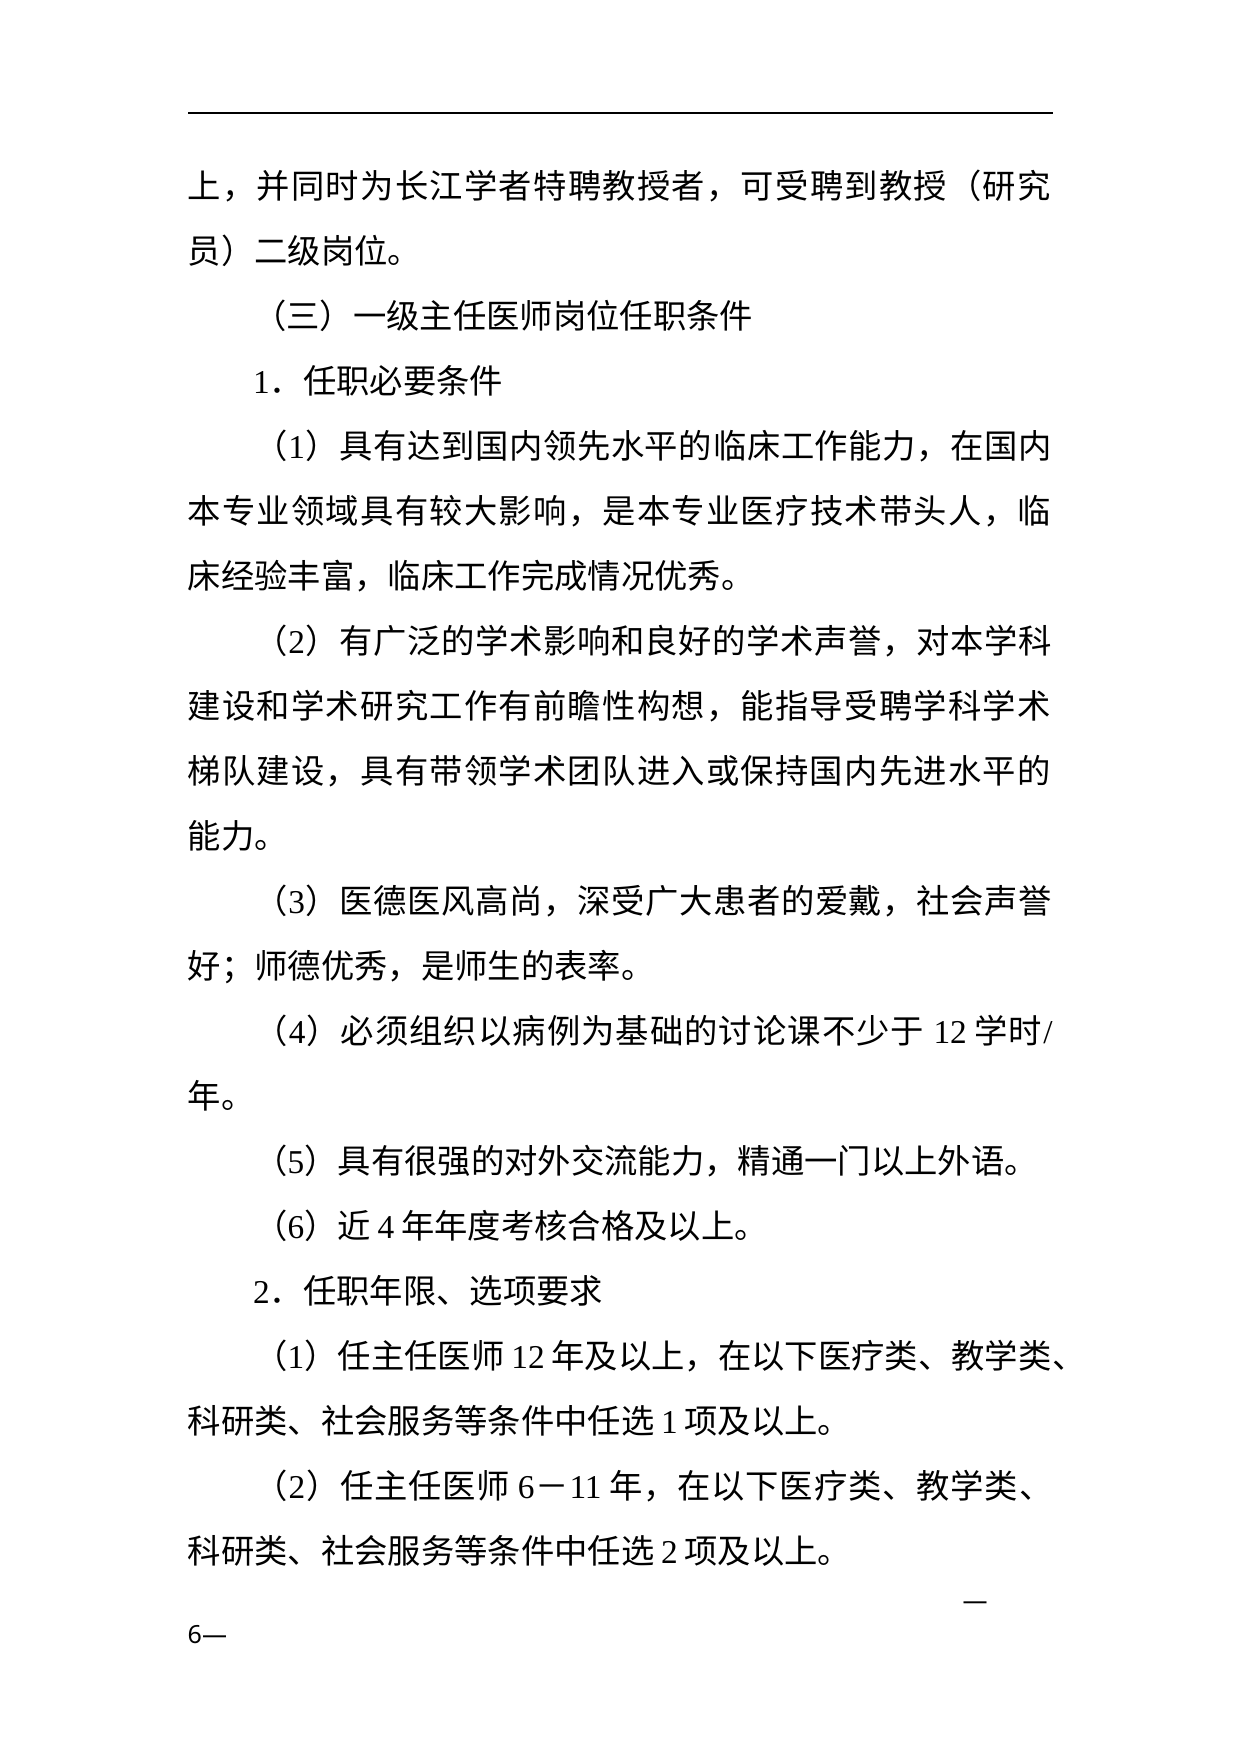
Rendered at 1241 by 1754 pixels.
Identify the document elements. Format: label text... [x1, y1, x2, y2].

text （1）具有达到国内领先水平的临床工作能力，在国内本专业领域具有较大影响，是本专业医疗技术带头人，临床经验丰富，临床工作完成情况优秀。 [187, 411, 1053, 606]
text （4）必须组织以病例为基础的讨论课不少于12学时/年。 [187, 996, 1053, 1126]
text （5）具有很强的对外交流能力，精通一门以上外语。 [187, 1126, 1053, 1191]
text （三）一级主医师岗位任职条件 [187, 281, 1053, 346]
text （1）医师12年及以上，在以下医疗类、教学类、科研类、社会服务等条件中任选1项及以上。 [187, 1321, 1053, 1451]
text （6）近4年年度考核合格及以上。 [187, 1191, 1053, 1256]
text （3）医德医风高尚，深受广大患者的爱戴，社会声誉好；师德优秀，是师生的表率。 [187, 866, 1053, 996]
text 1．任职必要条件 [187, 346, 1053, 411]
text （2）医师6－11年，在以下医疗类、教学类、科研类、社会服务等条件中任选2项及以上。 [187, 1451, 1053, 1581]
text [187, 151, 1053, 281]
text （2）有广泛的学术影响和良好的学术声誉，对本学科建设和学术研究工作有前瞻性构想，能指导受聘学科学术梯队建设，具有带领学术团队进入或保持国内先进水平的能力。 [187, 606, 1053, 866]
text 2．任职年限、选项要求 [187, 1256, 1053, 1321]
